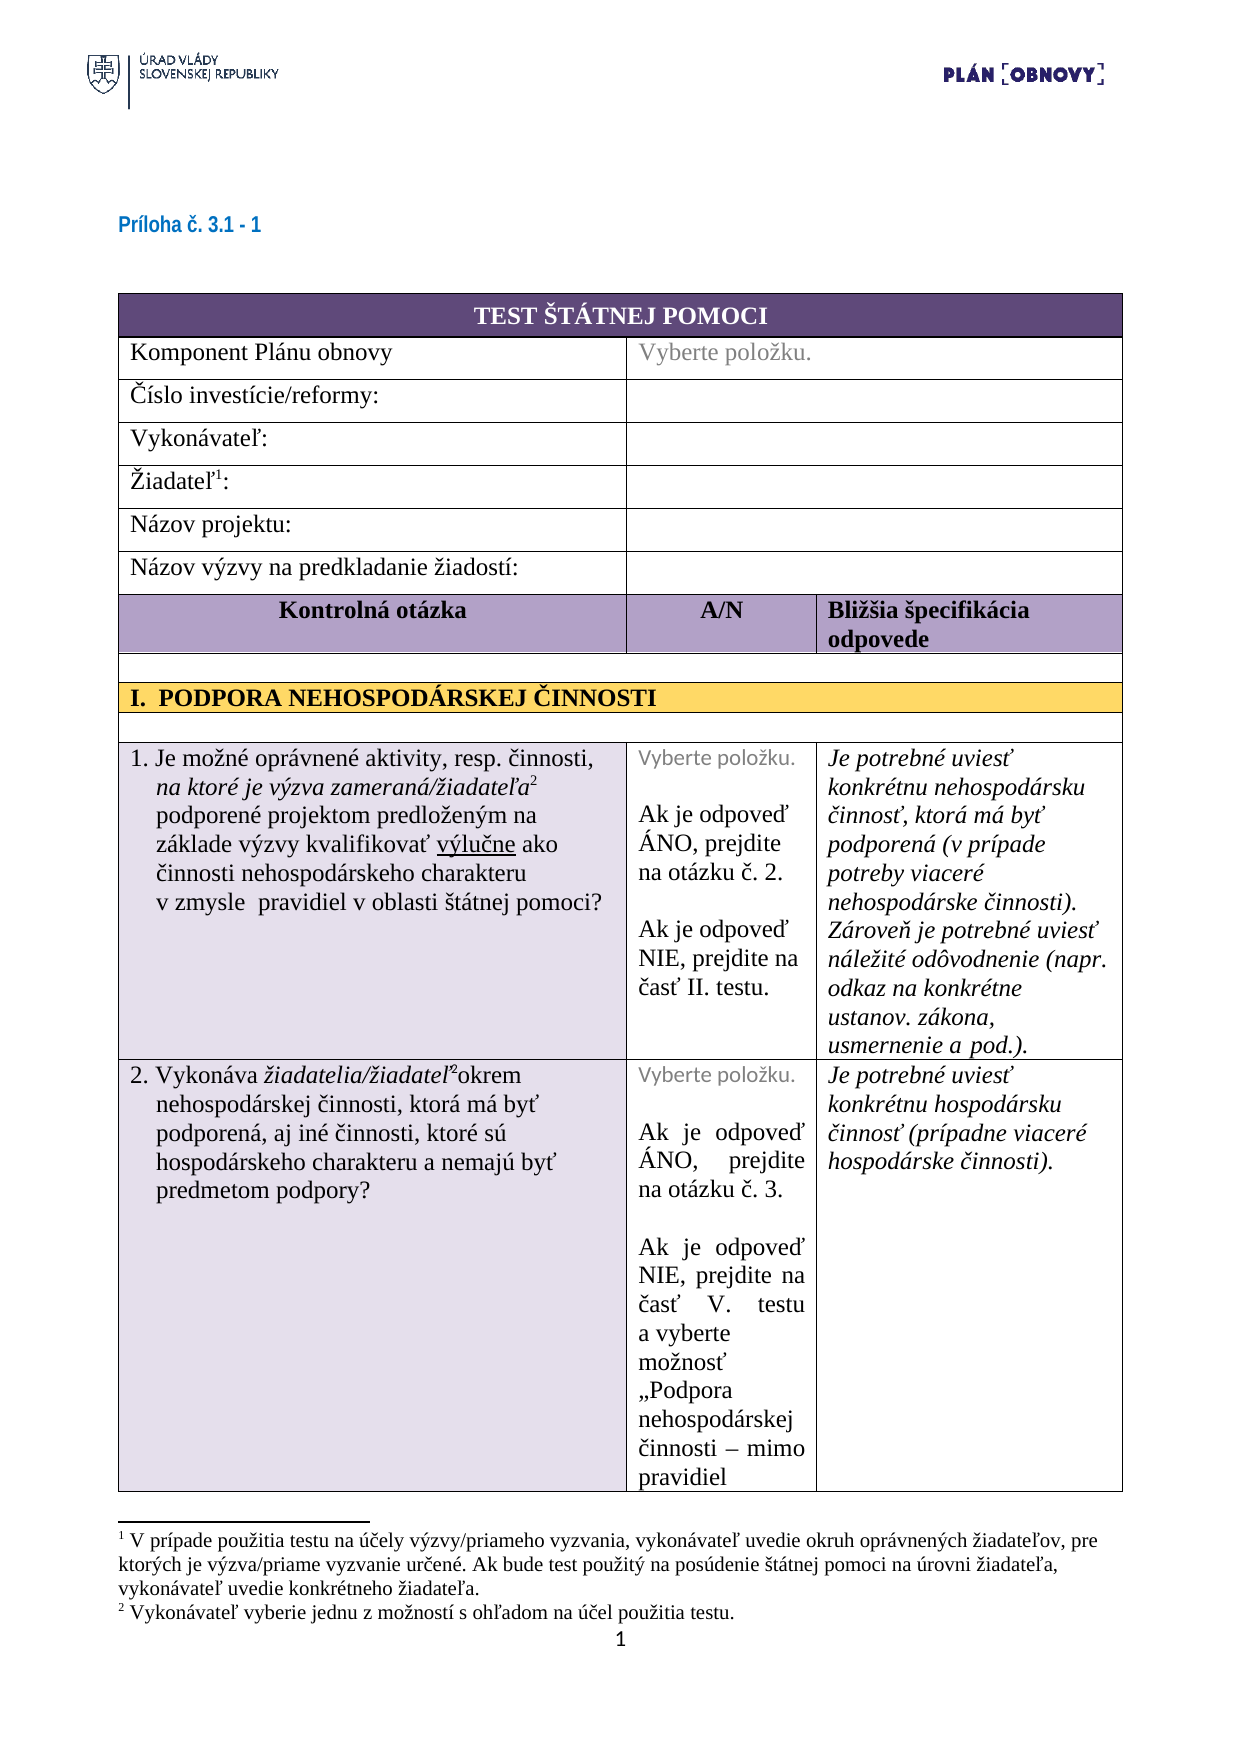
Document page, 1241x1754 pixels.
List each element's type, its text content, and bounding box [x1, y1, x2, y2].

table_cell Ak je odpoveď ÁNO, prejdite na otázku č. 2. Ak je odpoveď NIE, prejdite na časť II. testu. [627, 743, 816, 1059]
table_header TEST ŠTÁTNEJ POMOCI [119, 294, 1122, 336]
table_cell [627, 466, 1122, 508]
table_cell [627, 509, 1122, 551]
table_cell Bližšia špecifikácia odpovede [817, 595, 1122, 652]
table_cell Číslo investície/reformy: [119, 380, 626, 422]
picture [932, 38, 1114, 109]
table_cell [627, 423, 1122, 465]
picture [66, 35, 305, 123]
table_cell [119, 1060, 626, 1491]
text Príloha č. 3.1 - 1 [118, 211, 1122, 237]
table_cell Žiadateľ: [119, 466, 626, 508]
table_cell Vykonávateľ: [119, 423, 626, 465]
table_cell [119, 713, 1122, 742]
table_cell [627, 1060, 816, 1491]
table_cell I. PODPORA NEHOSPODÁRSKEJ ČINNOSTI [119, 683, 1122, 712]
table_cell [119, 654, 1122, 682]
table_cell 1. Je možné oprávnené aktivity, resp. činnosti, na ktoré je výzva zameraná/žiadateľa podporené projektom predloženým na základe výzvy kvalifikovať výlučne ako činnosti nehospodárskeho charakteru v zmysle pravidiel v oblasti štátnej pomoci? [119, 743, 626, 1059]
table_cell [627, 380, 1122, 422]
table_cell A/N [627, 595, 816, 652]
table_cell Názov výzvy na predkladanie žiadostí: [119, 552, 626, 594]
table_cell Kontrolná otázka [119, 595, 626, 652]
table_cell Je potrebné uviesť konkrétnu nehospodársku činnosť, ktorá má byť podporená (v prípade potreby viaceré nehospodárske činnosti). Zároveň je potrebné uviesť náležité odôvodnenie (napr. odkaz na konkrétne ustanov. zákona, usmernenie a pod.). [817, 743, 1122, 1059]
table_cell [817, 1060, 1122, 1491]
table_cell [627, 338, 1122, 379]
table_cell [627, 552, 1122, 594]
table_cell Názov projektu: [119, 509, 626, 551]
table_cell Komponent Plánu obnovy [119, 338, 626, 379]
